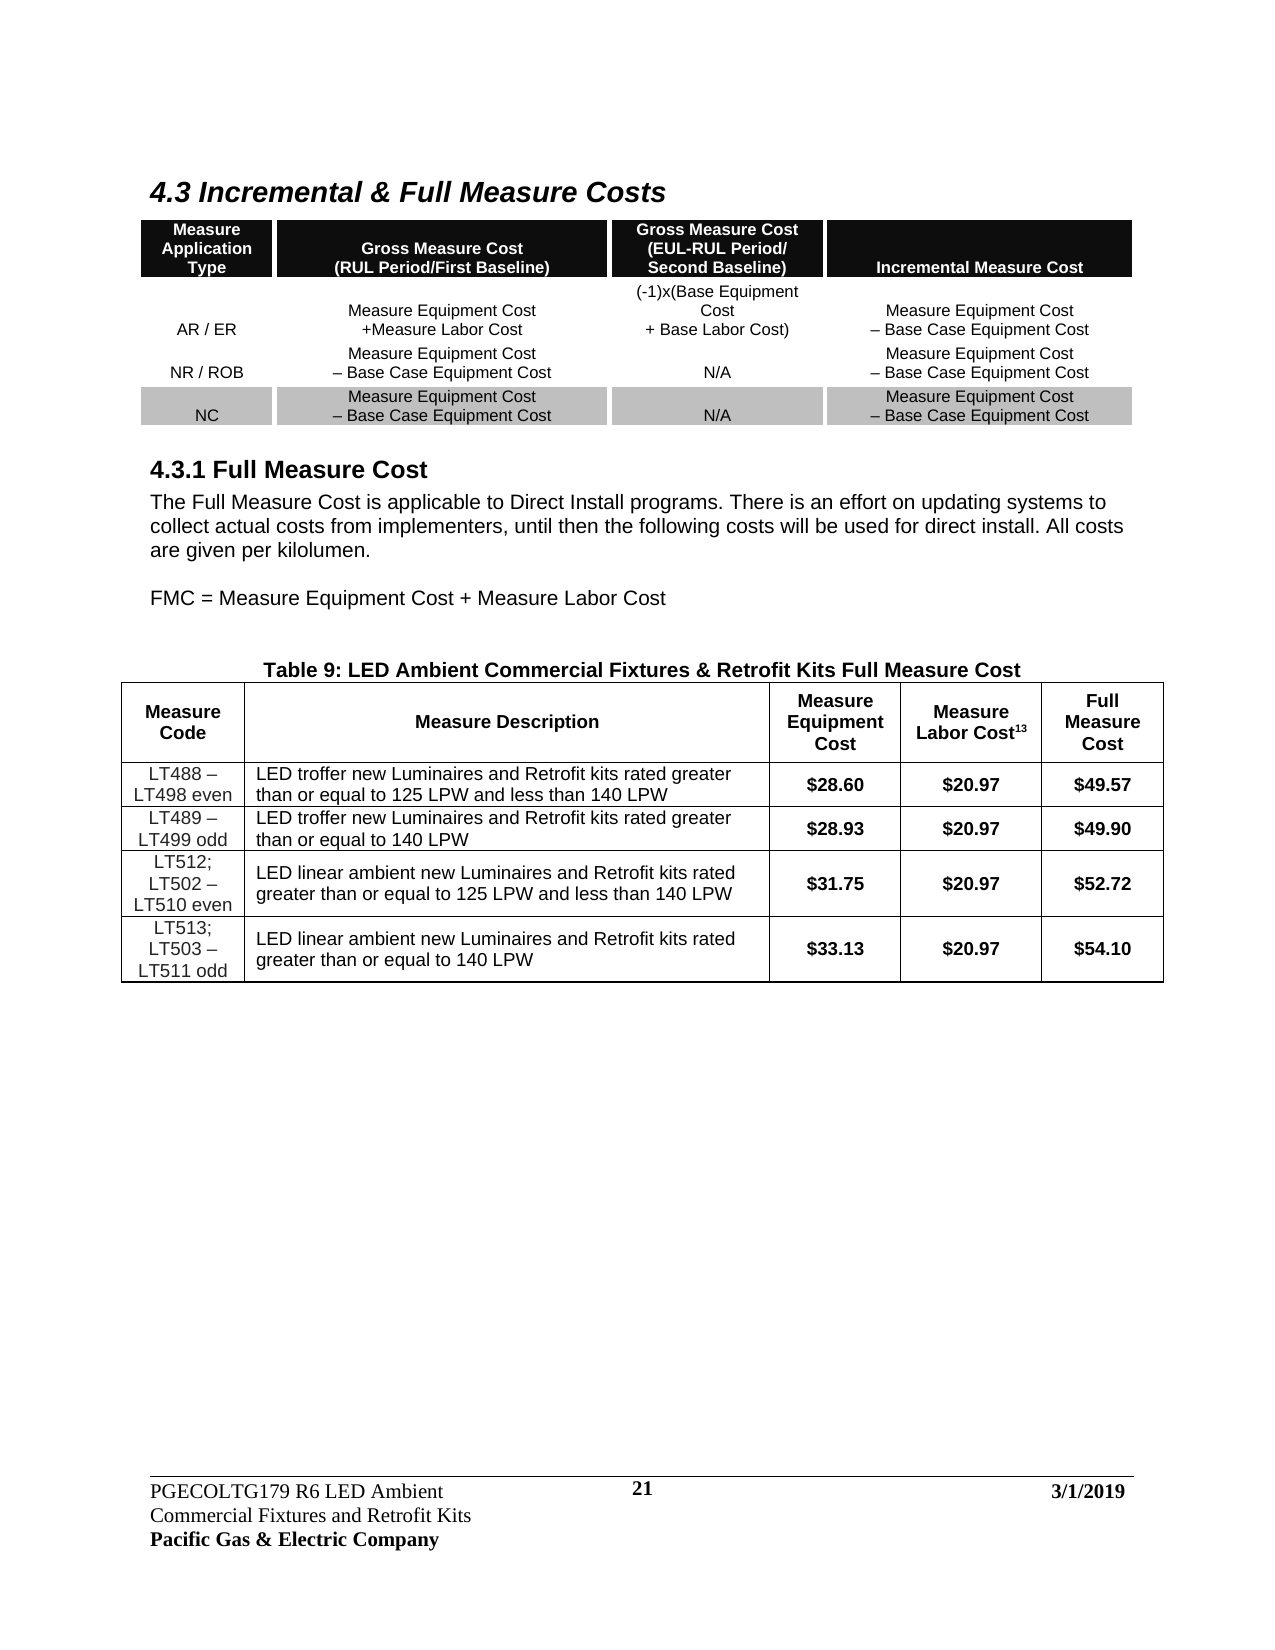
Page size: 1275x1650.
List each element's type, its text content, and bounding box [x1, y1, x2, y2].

table_cell LT489 – LT499 odd [122, 807, 244, 850]
table_cell Measure Equipment Cost – Base Case Equipment Cost [827, 387, 1132, 425]
table_cell $49.90 [1042, 807, 1163, 850]
table_cell $28.93 [770, 807, 900, 850]
table_cell LT513; LT503 – LT511 odd [122, 917, 244, 981]
table_cell $52.72 [1042, 851, 1163, 916]
table_cell $28.60 [770, 763, 900, 806]
table_cell $49.57 [1042, 763, 1163, 806]
table_cell $54.10 [1042, 917, 1163, 981]
table_header Incremental Measure Cost [827, 220, 1132, 277]
table_cell NR / ROB [141, 344, 272, 382]
table_cell LED linear ambient new Luminaires and Retrofit kits rated greater than or equal to 125 LPW and less than 140 LPW [245, 851, 769, 916]
table_cell AR / ER [141, 282, 272, 339]
subtitle 4.3 Incremental & Full Measure Costs [150, 175, 1134, 208]
table_cell Measure Equipment Cost – Base Case Equipment Cost [827, 344, 1132, 382]
table_cell Measure Equipment Cost – Base Case Equipment Cost [277, 344, 607, 382]
subtitle 4.3.1 Full Measure Cost [150, 455, 1134, 484]
table_header Full Measure Cost [1042, 683, 1163, 762]
table_cell $20.97 [901, 851, 1041, 916]
table_cell NC [141, 387, 272, 425]
table_header Measure Labor Cost [901, 683, 1041, 762]
table_header Gross Measure Cost (EUL-RUL Period/ Second Baseline) [612, 220, 823, 277]
table_header Measure Code [122, 683, 244, 762]
text FMC = Measure Equipment Cost + Measure Labor Cost [150, 586, 1134, 610]
table_header Measure Application Type [141, 220, 272, 277]
table_cell $33.13 [770, 917, 900, 981]
table_cell LT488 – LT498 even [122, 763, 244, 806]
table_cell $20.97 [901, 917, 1041, 981]
table_cell $20.97 [901, 763, 1041, 806]
table_cell Measure Equipment Cost +Measure Labor Cost [277, 282, 607, 339]
table_cell (-1)x(Base Equipment Cost + Base Labor Cost) [612, 282, 823, 339]
table_cell Measure Equipment Cost – Base Case Equipment Cost [277, 387, 607, 425]
table_header Gross Measure Cost (RUL Period/First Baseline) [277, 220, 607, 277]
table_cell LED troffer new Luminaires and Retrofit kits rated greater than or equal to 140 LPW [245, 807, 769, 850]
table_cell N/A [612, 387, 823, 425]
table_cell Measure Equipment Cost – Base Case Equipment Cost [827, 282, 1132, 339]
table_header Measure Description [245, 683, 769, 762]
table_cell $31.75 [770, 851, 900, 916]
table_cell LT512; LT502 – LT510 even [122, 851, 244, 916]
table_cell N/A [612, 344, 823, 382]
text Table 9: LED Ambient Commercial Fixtures & Retrofit Kits Full Measure Cost [150, 658, 1134, 682]
text The Full Measure Cost is applicable to Direct Install programs. There is an effort on updating systems to collect actual costs from implementers, until then the following costs will be used for direct install. All costs are given per kilolumen. [150, 490, 1134, 562]
table_header Measure Equipment Cost [770, 683, 900, 762]
table_cell LED linear ambient new Luminaires and Retrofit kits rated greater than or equal to 140 LPW [245, 917, 769, 981]
table_cell $20.97 [901, 807, 1041, 850]
table_cell LED troffer new Luminaires and Retrofit kits rated greater than or equal to 125 LPW and less than 140 LPW [245, 763, 769, 806]
